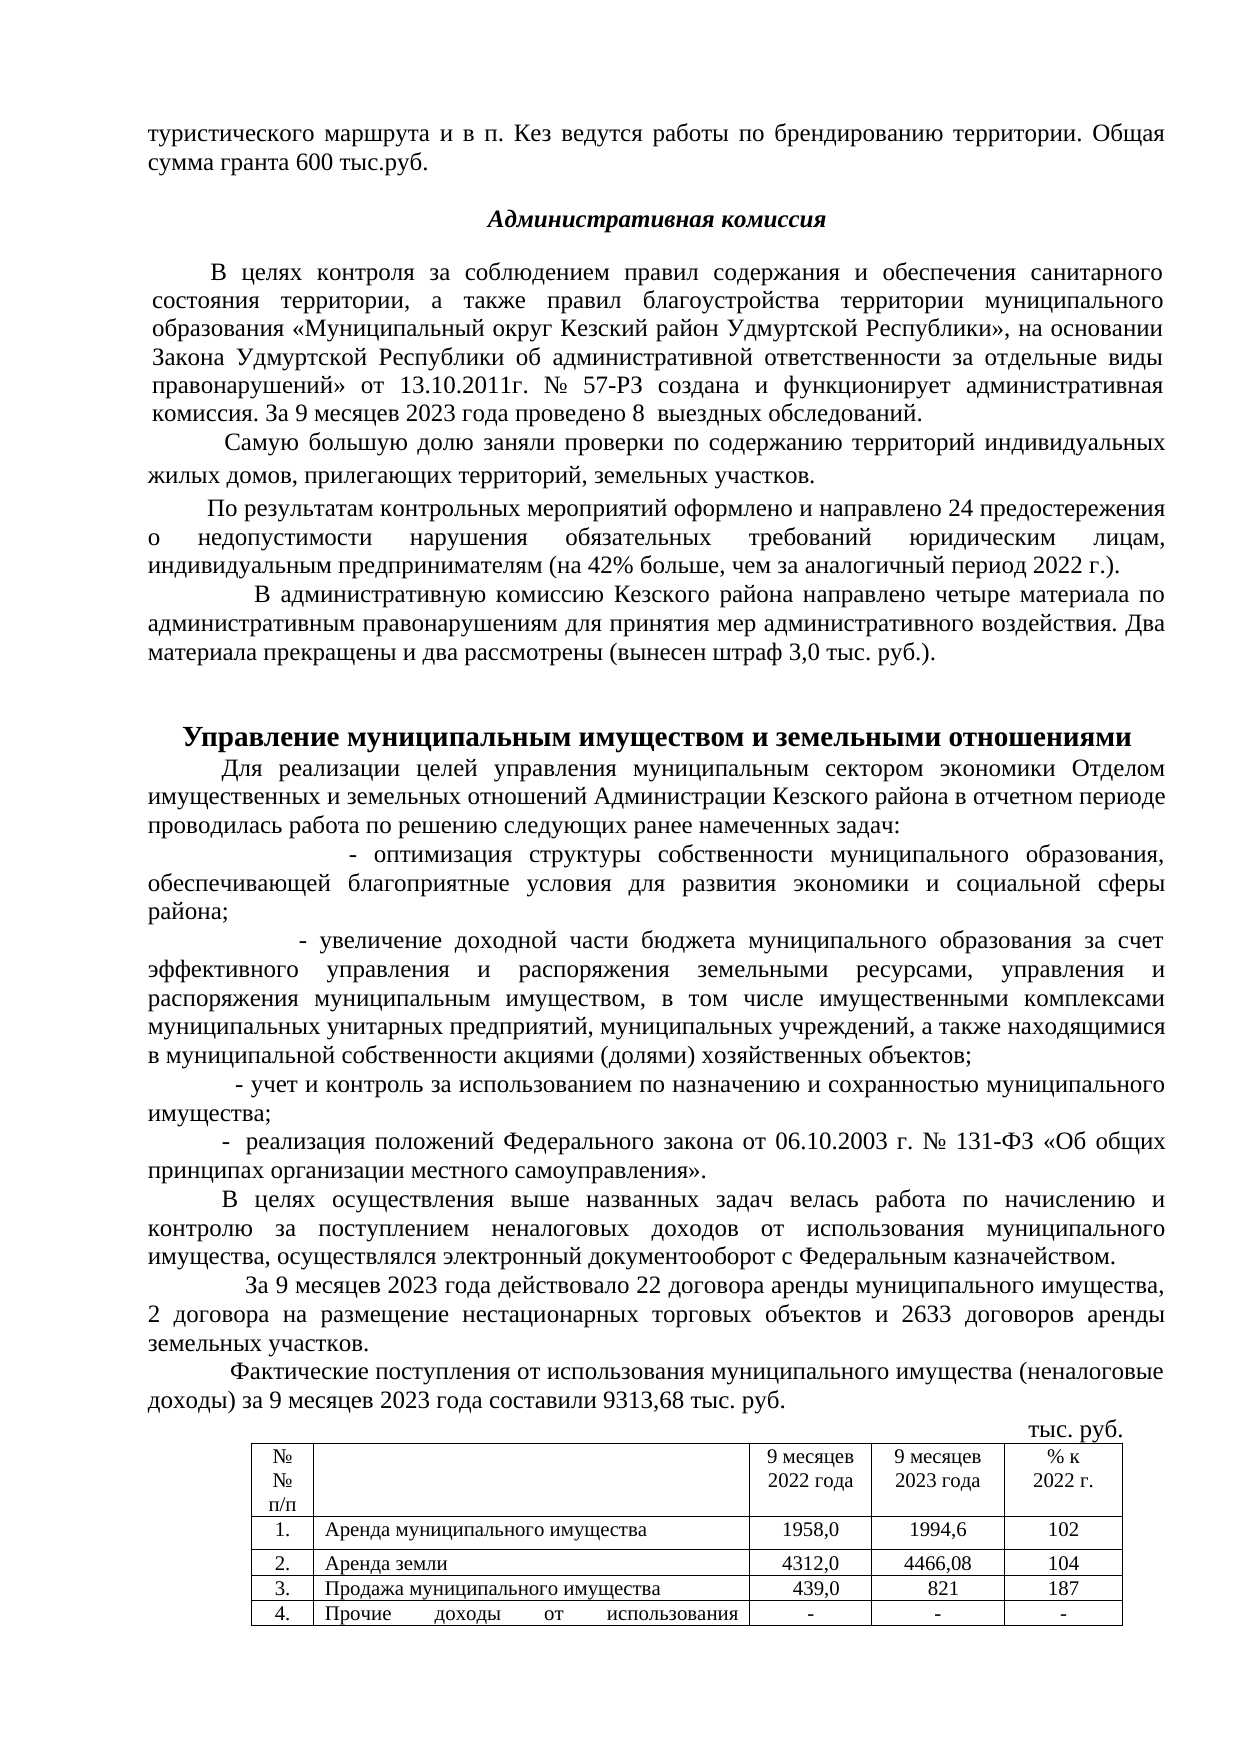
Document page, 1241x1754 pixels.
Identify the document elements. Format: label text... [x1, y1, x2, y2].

table_cell 4466,08 [872, 1550, 1004, 1574]
table_cell - [872, 1601, 1004, 1625]
list реализация положений Федерального закона от 06.10.2003 г. № 131-ФЗ «Об общих принципах организации местного самоуправления». [148, 1126, 1166, 1184]
table_cell 104 [1005, 1550, 1122, 1574]
text Для реализации целей управления муниципальным сектором экономики Отделом имущественных и земельных отношений Администрации Кезского района в отчетном периоде проводилась работа по решению следующих ранее намеченных задач: [148, 753, 1166, 839]
text По результатам контрольных мероприятий оформлено и направлено 24 предостережения о недопустимости нарушения обязательных требований юридическим лицам, индивидуальным предпринимателям (на 42% больше, чем за аналогичный период 2022 г.). [148, 493, 1166, 579]
table_cell 102 [1005, 1517, 1122, 1549]
text - увеличение доходной части бюджета муниципального образования за счет эффективного управления и распоряжения земельными ресурсами, управления и распоряжения муниципальным имуществом, в том числе имущественными комплексами муниципальных унитарных предприятий, муниципальных учреждений, а также находящимися в муниципальной собственности акциями (долями) хозяйственных объектов; [148, 925, 1166, 1069]
subtitle Управление муниципальным имуществом и земельными отношениями [148, 719, 1166, 753]
table_cell Аренда земли [314, 1550, 749, 1574]
table_header % к 2022 г. [1005, 1444, 1122, 1516]
text В целях контроля за соблюдением правил содержания и обеспечения санитарного состояния территории, а также правил благоустройства территории муниципального образования «Муниципальный округ Кезский район Удмуртской Республики», на основании Закона Удмуртской Республики об административной ответственности за отдельные виды правонарушений» от 13.10.2011г. № 57-РЗ создана и функционирует административная комиссия. За 9 месяцев 2023 года проведено 8 выездных обследований. [152, 258, 1164, 427]
text В административную комиссию Кезского района направлено четыре материала по административным правонарушениям для принятия мер административного воздействия. Два материала прекращены и два рассмотрены (вынесен штраф 3,0 тыс. руб.). [148, 579, 1166, 665]
table_cell 1994,6 [872, 1517, 1004, 1549]
table_cell 2. [252, 1550, 313, 1574]
text тыс. руб. [148, 1414, 1166, 1443]
text Административная комиссия [148, 204, 1166, 233]
table_cell 3. [252, 1576, 313, 1599]
table_cell - [750, 1601, 871, 1625]
table_cell 821 [872, 1576, 1004, 1599]
table_header 9 месяцев 2023 года [872, 1444, 1004, 1516]
table_header [314, 1444, 749, 1516]
table_cell 1958,0 [750, 1517, 871, 1549]
text - учет и контроль за использованием по назначению и сохранностью муниципального имущества; [148, 1069, 1166, 1126]
table_cell Аренда муниципального имущества [314, 1517, 749, 1549]
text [148, 118, 1166, 176]
table_cell 439,0 [750, 1576, 871, 1599]
table_cell 4. [252, 1601, 313, 1625]
table_header 9 месяцев 2022 года [750, 1444, 871, 1516]
table_cell - [1005, 1601, 1122, 1625]
table_cell 1. [252, 1517, 313, 1549]
table_cell 187 [1005, 1576, 1122, 1599]
text В целях осуществления выше названных задач велась работа по начислению и контролю за поступлением неналоговых доходов от использования муниципального имущества, осуществлялся электронный документооборот с Федеральным казначейством. [148, 1184, 1166, 1270]
text За 9 месяцев 2023 года действовало 22 договора аренды муниципального имущества, 2 договора на размещение нестационарных торговых объектов и 2633 договоров аренды земельных участков. [148, 1270, 1166, 1356]
text Фактические поступления от использования муниципального имущества (неналоговые доходы) за 9 месяцев 2023 года составили 9313,68 тыс. руб. [148, 1356, 1166, 1414]
table_cell Продажа муниципального имущества [314, 1576, 749, 1599]
text - оптимизация структуры собственности муниципального образования, обеспечивающей благоприятные условия для развития экономики и социальной сферы района; [148, 839, 1166, 925]
table_cell 4312,0 [750, 1550, 871, 1574]
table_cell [314, 1601, 749, 1625]
table_header №№ п/п [252, 1444, 313, 1516]
text Самую большую долю заняли проверки по содержанию территорий индивидуальных жилых домов, прилегающих территорий, земельных участков. [148, 427, 1166, 489]
